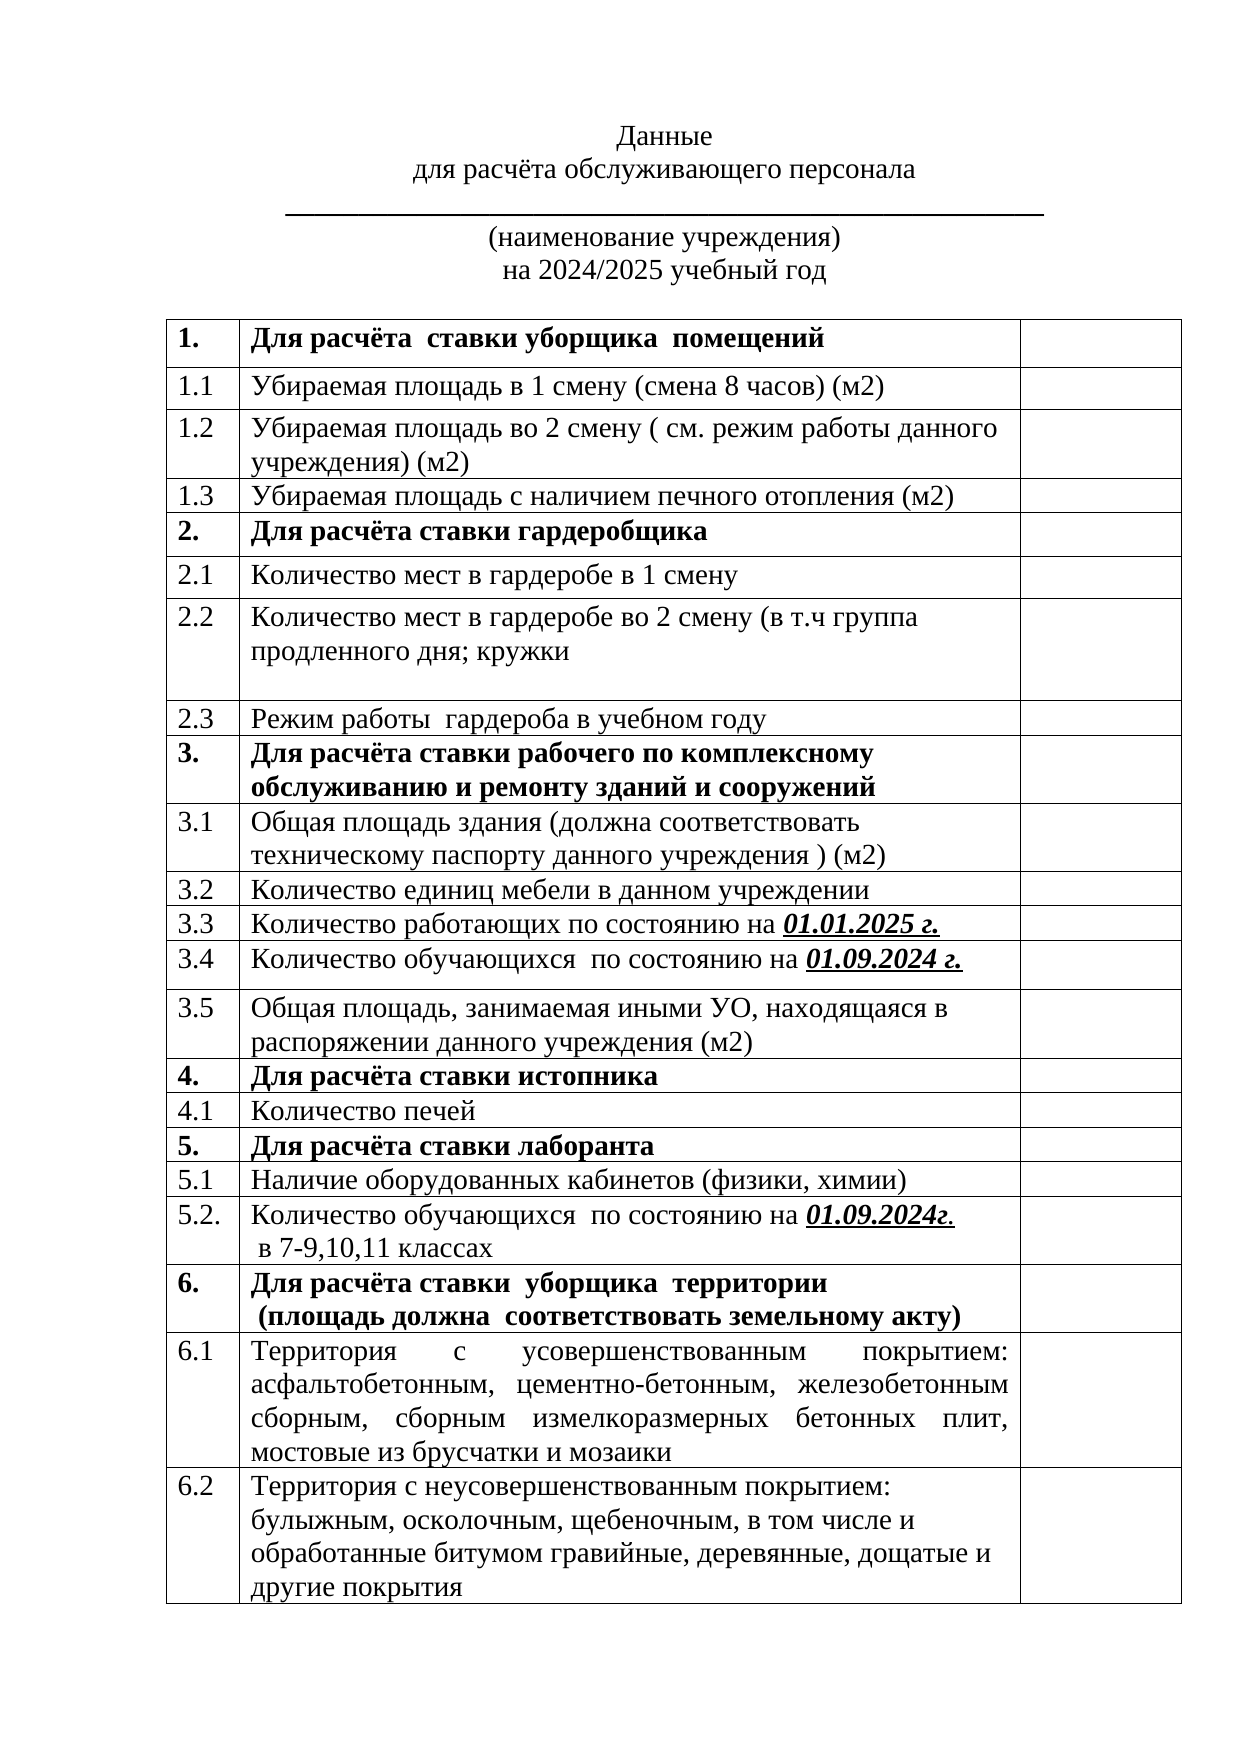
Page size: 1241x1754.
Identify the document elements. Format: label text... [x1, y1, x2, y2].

table_cell 2.3 [167, 701, 239, 734]
table_cell Территория с неусовершенствованным покрытием: булыжным, осколочным, щебеночным, в том числе и обработанные битумом гравийные, деревянные, дощатые и другие покрытия [240, 1468, 1020, 1602]
table_cell 6.2 [167, 1468, 239, 1602]
table_cell 4. [167, 1059, 239, 1092]
table_cell [1021, 1162, 1181, 1196]
table_cell Наличие оборудованных кабинетов (физики, химии) [240, 1162, 1020, 1196]
table_cell [1021, 872, 1181, 905]
text для расчёта обслуживающего персонала [177, 152, 1152, 185]
table_cell 3.1 [167, 804, 239, 871]
table_cell 4.1 [167, 1093, 239, 1127]
table_cell 1.2 [167, 410, 239, 477]
table_cell Для расчёта ставки рабочего по комплексному обслуживанию и ремонту зданий и сооружений [240, 736, 1020, 803]
text (наименование учреждения) [177, 219, 1152, 252]
table_cell Общая площадь, занимаемая иными УО, находящаяся в распоряжении данного учреждения (м2) [240, 990, 1020, 1057]
table_cell [1021, 1468, 1181, 1602]
table_cell [1021, 804, 1181, 871]
table_cell Количество единиц мебели в данном учреждении [240, 872, 1020, 905]
table_cell Количество обучающихся по состоянию на 01.09.2024г. в 7-9,10,11 классах [240, 1197, 1020, 1264]
table_cell Для расчёта ставки лаборанта [240, 1128, 1020, 1161]
table_cell 1.1 [167, 368, 239, 409]
table_cell Территория с усовершенствованным покрытием: асфальтобетонным, цементно-бетонным, железобетонным сборным, сборным измелкоразмерных бетонных плит, мостовые из брусчатки и мозаики [240, 1333, 1020, 1467]
table_cell 6. [167, 1265, 239, 1332]
table_cell 3.4 [167, 941, 239, 989]
table_cell [1021, 1197, 1181, 1264]
table_cell 5.1 [167, 1162, 239, 1196]
table_cell 3. [167, 736, 239, 803]
table_cell Общая площадь здания (должна соответствовать техническому паспорту данного учреждения ) (м2) [240, 804, 1020, 871]
table_cell 3.2 [167, 872, 239, 905]
table_cell [1021, 599, 1181, 700]
table_cell Убираемая площадь во 2 смену ( см. режим работы данного учреждения) (м2) [240, 410, 1020, 477]
table_header [1021, 320, 1181, 367]
table_cell 2.2 [167, 599, 239, 700]
table_cell [1021, 479, 1181, 512]
table_cell Для расчёта ставки истопника [240, 1059, 1020, 1092]
table_cell [1021, 736, 1181, 803]
table_cell [1021, 1265, 1181, 1332]
table_cell [1021, 701, 1181, 734]
table_cell [1021, 941, 1181, 989]
table_cell [1021, 557, 1181, 598]
table_cell Убираемая площадь в 1 смену (смена 8 часов) (м2) [240, 368, 1020, 409]
table_cell 2.1 [167, 557, 239, 598]
table_cell [1021, 990, 1181, 1057]
table_cell Режим работы гардероба в учебном году [240, 701, 1020, 734]
table_cell 3.3 [167, 906, 239, 940]
table_cell Количество обучающихся по состоянию на 01.09.2024 г. [240, 941, 1020, 989]
table_cell Количество печей [240, 1093, 1020, 1127]
text на 2024/2025 учебный год [177, 252, 1152, 286]
table_cell Для расчёта ставки гардеробщика [240, 513, 1020, 556]
table_cell [1021, 906, 1181, 940]
table_cell Количество мест в гардеробе в 1 смену [240, 557, 1020, 598]
table_cell [1021, 410, 1181, 477]
table_cell 2. [167, 513, 239, 556]
table_cell 5. [167, 1128, 239, 1161]
table_cell Убираемая площадь с наличием печного отопления (м2) [240, 479, 1020, 512]
table_cell [1021, 513, 1181, 556]
table_cell 6.1 [167, 1333, 239, 1467]
table_cell Количество мест в гардеробе во 2 смену (в т.ч группа продленного дня; кружки [240, 599, 1020, 700]
table_cell 5.2. [167, 1197, 239, 1264]
table_header Для расчёта ставки уборщика помещений [240, 320, 1020, 367]
table_cell 3.5 [167, 990, 239, 1057]
table_cell Для расчёта ставки уборщика территории (площадь должна соответствовать земельному акту) [240, 1265, 1020, 1332]
table_cell [1021, 1093, 1181, 1127]
table_header 1. [167, 320, 239, 367]
table_cell 1.3 [167, 479, 239, 512]
table_cell [1021, 1333, 1181, 1467]
table_cell [1021, 1128, 1181, 1161]
table_cell Количество работающих по состоянию на 01.01.2025 г. [240, 906, 1020, 940]
subtitle Данные [177, 118, 1152, 152]
text ____________________________________________________ [177, 185, 1152, 219]
table_cell [1021, 368, 1181, 409]
table_cell [1021, 1059, 1181, 1092]
